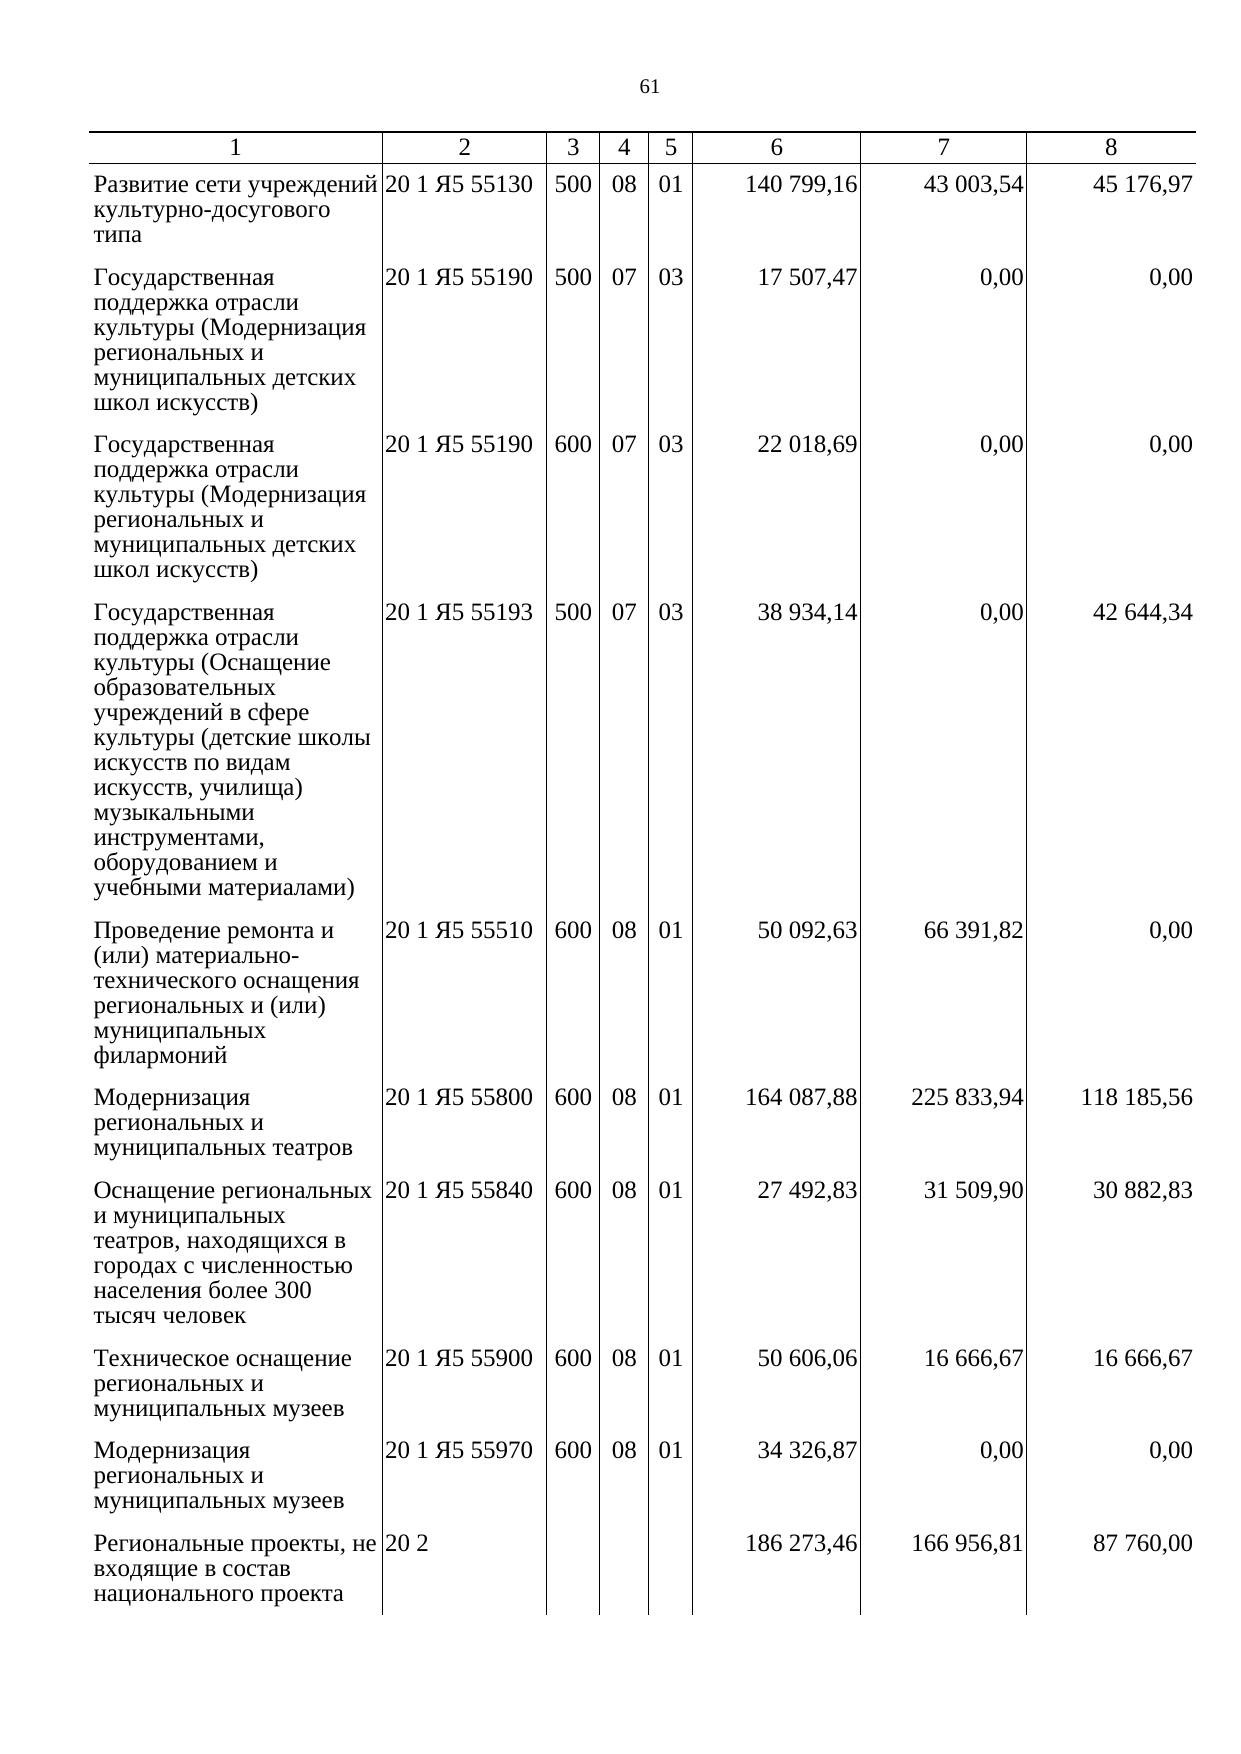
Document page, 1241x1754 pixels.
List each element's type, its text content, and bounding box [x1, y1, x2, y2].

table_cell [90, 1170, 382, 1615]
table_header 7 [861, 133, 1026, 163]
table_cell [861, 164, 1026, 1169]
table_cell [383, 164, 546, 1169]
table_header 5 [649, 133, 692, 163]
table_header 1 [89, 133, 382, 163]
table_header 8 [1027, 133, 1196, 163]
table_header 6 [693, 133, 860, 163]
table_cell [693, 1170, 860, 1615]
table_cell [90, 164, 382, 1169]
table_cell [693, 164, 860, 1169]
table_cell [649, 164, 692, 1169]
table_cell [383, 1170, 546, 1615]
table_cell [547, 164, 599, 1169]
table_header 4 [600, 133, 648, 163]
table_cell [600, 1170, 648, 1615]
table_header 3 [547, 133, 599, 163]
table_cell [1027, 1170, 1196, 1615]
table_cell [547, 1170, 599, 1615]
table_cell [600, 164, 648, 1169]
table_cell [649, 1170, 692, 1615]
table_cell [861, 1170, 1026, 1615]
table_header 2 [383, 133, 546, 163]
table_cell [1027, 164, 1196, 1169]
